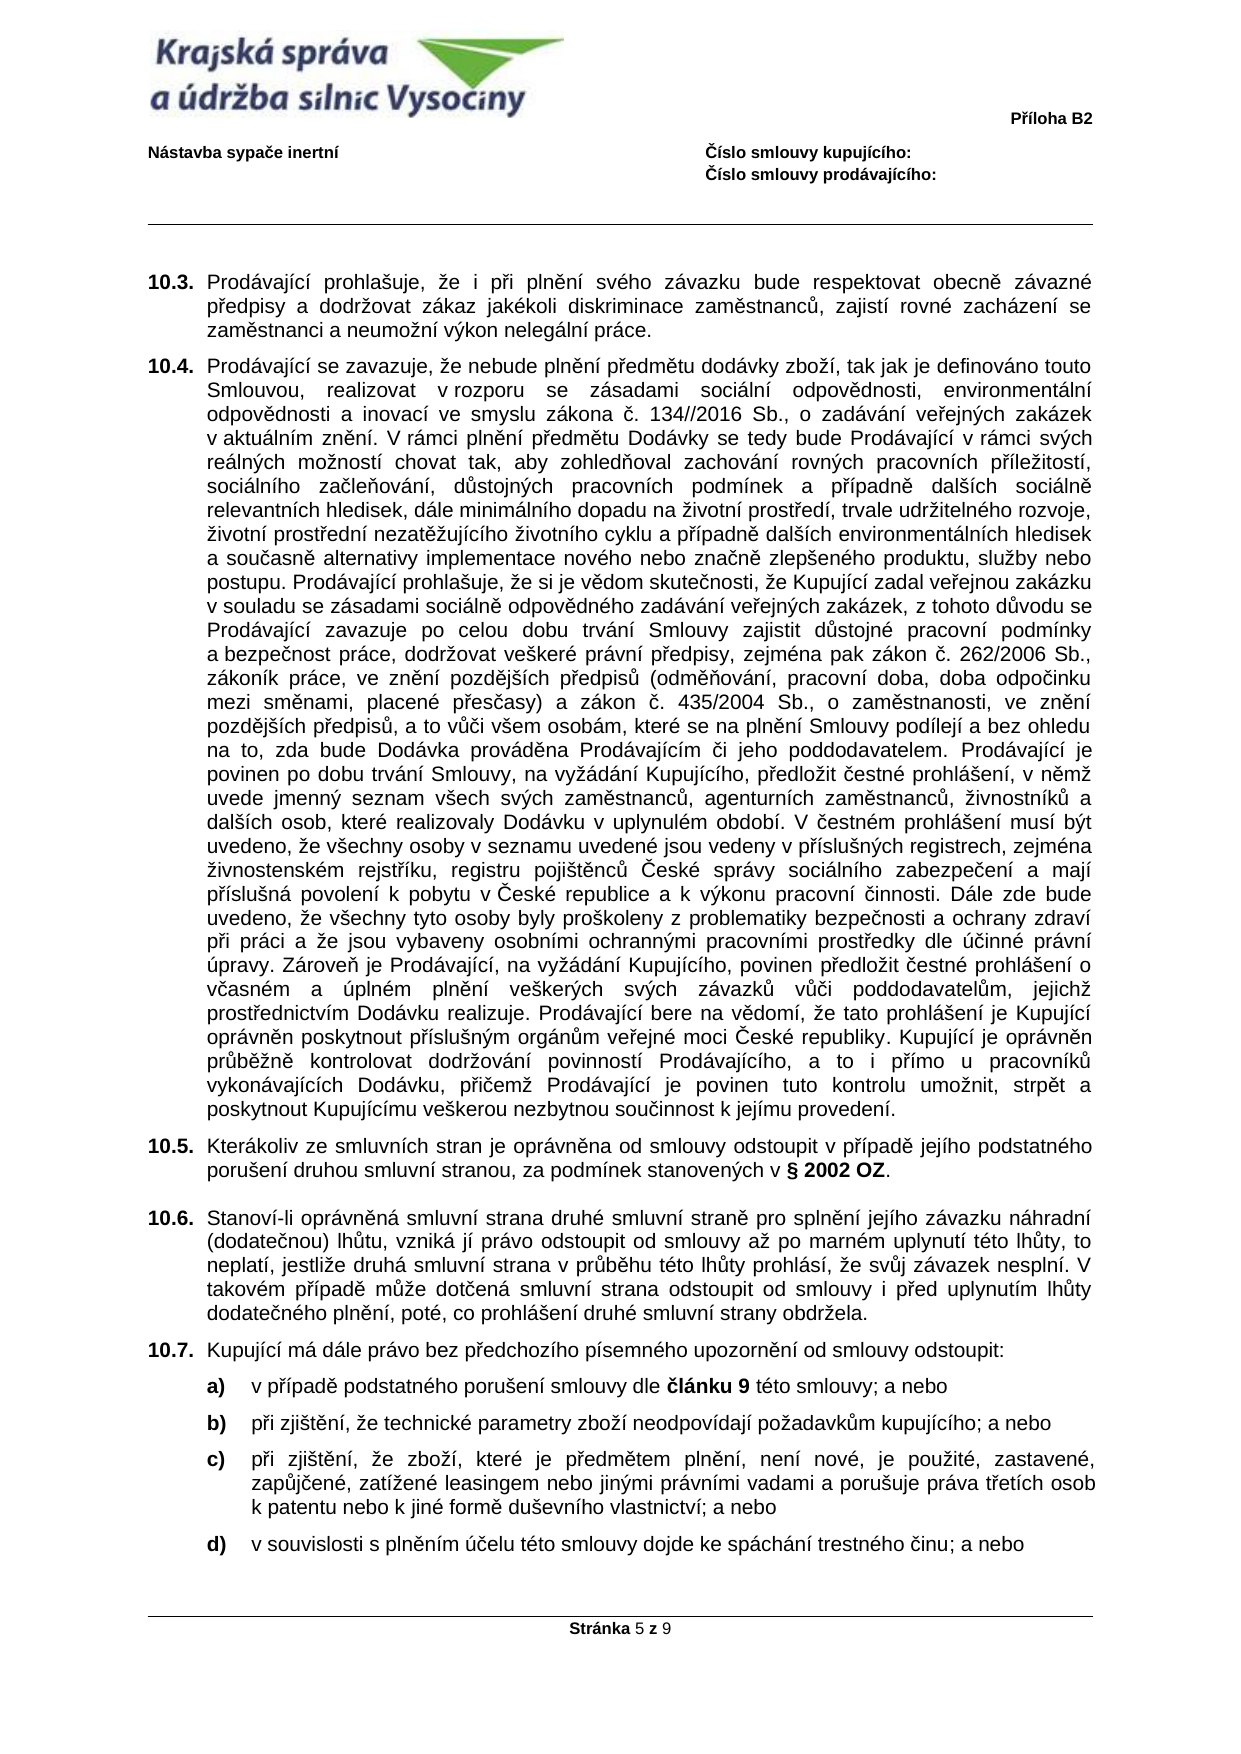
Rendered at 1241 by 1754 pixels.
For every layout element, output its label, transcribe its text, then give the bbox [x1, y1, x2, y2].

list Prodávající prohlašuje, že i při plnění svého závazku bude respektovat obecně závazné předpisy a dodržovat zákaz jakékoli diskriminace zaměstnanců, zajistí rovné zacházení se zaměstnanci a neumožní výkon nelegální práce. [148, 270, 1093, 342]
list při zjištění, že zboží, které je předmětem plnění, není nové, je použité, zastavené, zapůjčené, zatížené leasingem nebo jinými právními vadami a porušuje práva třetích osob k patentu nebo k jiné formě duševního vlastnictví; a nebo [207, 1447, 1096, 1519]
list Prodávající se zavazuje, že nebude plnění předmětu dodávky zboží, tak jak je definováno touto Smlouvou, realizovat v rozporu se zásadami sociální odpovědnosti, environmentální odpovědnosti a inovací ve smyslu zákona č. 134//2016 Sb., o zadávání veřejných zakázek v aktuálním znění. V rámci plnění předmětu Dodávky se tedy bude Prodávající v rámci svých reálných možností chovat tak, aby zohledňoval zachování rovných pracovních příležitostí, sociálního začleňování, důstojných pracovních podmínek a případně dalších sociálně relevantních hledisek, dále minimálního dopadu na životní prostředí, trvale udržitelného rozvoje, životní prostřední nezatěžujícího životního cyklu a případně dalších environmentálních hledisek a současně alternativy implementace nového nebo značně zlepšeného produktu, služby nebo postupu. Prodávající prohlašuje, že si je vědom skutečnosti, že Kupující zadal veřejnou zakázku v souladu se zásadami sociálně odpovědného zadávání veřejných zakázek, z tohoto důvodu se Prodávající zavazuje po celou dobu trvání Smlouvy zajistit důstojné pracovní podmínky a bezpečnost práce, dodržovat veškeré právní předpisy, zejména pak zákon č. 262/2006 Sb., zákoník práce, ve znění pozdějších předpisů (odměňování, pracovní doba, doba odpočinku mezi směnami, placené přesčasy) a zákon č. 435/2004 Sb., o zaměstnanosti, ve znění pozdějších předpisů, a to vůči všem osobám, které se na plnění Smlouvy podílejí a bez ohledu na to, zda bude Dodávka prováděna Prodávajícím či jeho poddodavatelem. Prodávající je povinen po dobu trvání Smlouvy, na vyžádání Kupujícího, předložit čestné prohlášení, v němž uvede jmenný seznam všech svých zaměstnanců, agenturních zaměstnanců, živnostníků a dalších osob, které realizovaly Dodávku v uplynulém období. V čestném prohlášení musí být uvedeno, že všechny osoby v seznamu uvedené jsou vedeny v příslušných registrech, zejména živnostenském rejstříku, registru pojištěnců České správy sociálního zabezpečení a mají příslušná povolení k pobytu v České republice a k výkonu pracovní činnosti. Dále zde bude uvedeno, že všechny tyto osoby byly proškoleny z problematiky bezpečnosti a ochrany zdraví při práci a že jsou vybaveny osobními ochrannými pracovními prostředky dle účinné právní úpravy. Zároveň je Prodávající, na vyžádání Kupujícího, povinen předložit čestné prohlášení o včasném a úplném plnění veškerých svých závazků vůči poddodavatelům, jejichž prostřednictvím Dodávku realizuje. Prodávající bere na vědomí, že tato prohlášení je Kupující oprávněn poskytnout příslušným orgánům veřejné moci České republiky. Kupující je oprávněn průběžně kontrolovat dodržování povinností Prodávajícího, a to i přímo u pracovníků vykonávajících Dodávku, přičemž Prodávající je povinen tuto kontrolu umožnit, strpět a poskytnout Kupujícímu veškerou nezbytnou součinnost k jejímu provedení. [148, 354, 1093, 1121]
list v případě podstatného porušení smlouvy dle článku 9 této smlouvy; a nebo [207, 1374, 1096, 1398]
list v souvislosti s plněním účelu této smlouvy dojde ke spáchání trestného činu; a nebo [207, 1531, 1096, 1555]
picture [148, 30, 564, 118]
list Stanoví-li oprávněná smluvní strana druhé smluvní straně pro splnění jejího závazku náhradní (dodatečnou) lhůtu, vzniká jí právo odstoupit od smlouvy až po marném uplynutí této lhůty, to neplatí, jestliže druhá smluvní strana v průběhu této lhůty prohlásí, že svůj závazek nesplní. V takovém případě může dotčená smluvní strana odstoupit od smlouvy i před uplynutím lhůty dodatečného plnění, poté, co prohlášení druhé smluvní strany obdržela. [148, 1205, 1093, 1325]
list při zjištění, že technické parametry zboží neodpovídají požadavkům kupujícího; a nebo [207, 1411, 1096, 1434]
list Kterákoliv ze smluvních stran je oprávněna od smlouvy odstoupit v případě jejího podstatného porušení druhou smluvní stranou, za podmínek stanovených v § 2002 OZ. [148, 1133, 1093, 1181]
list Kupující má dále právo bez předchozího písemného upozornění od smlouvy odstoupit: [148, 1338, 1093, 1362]
